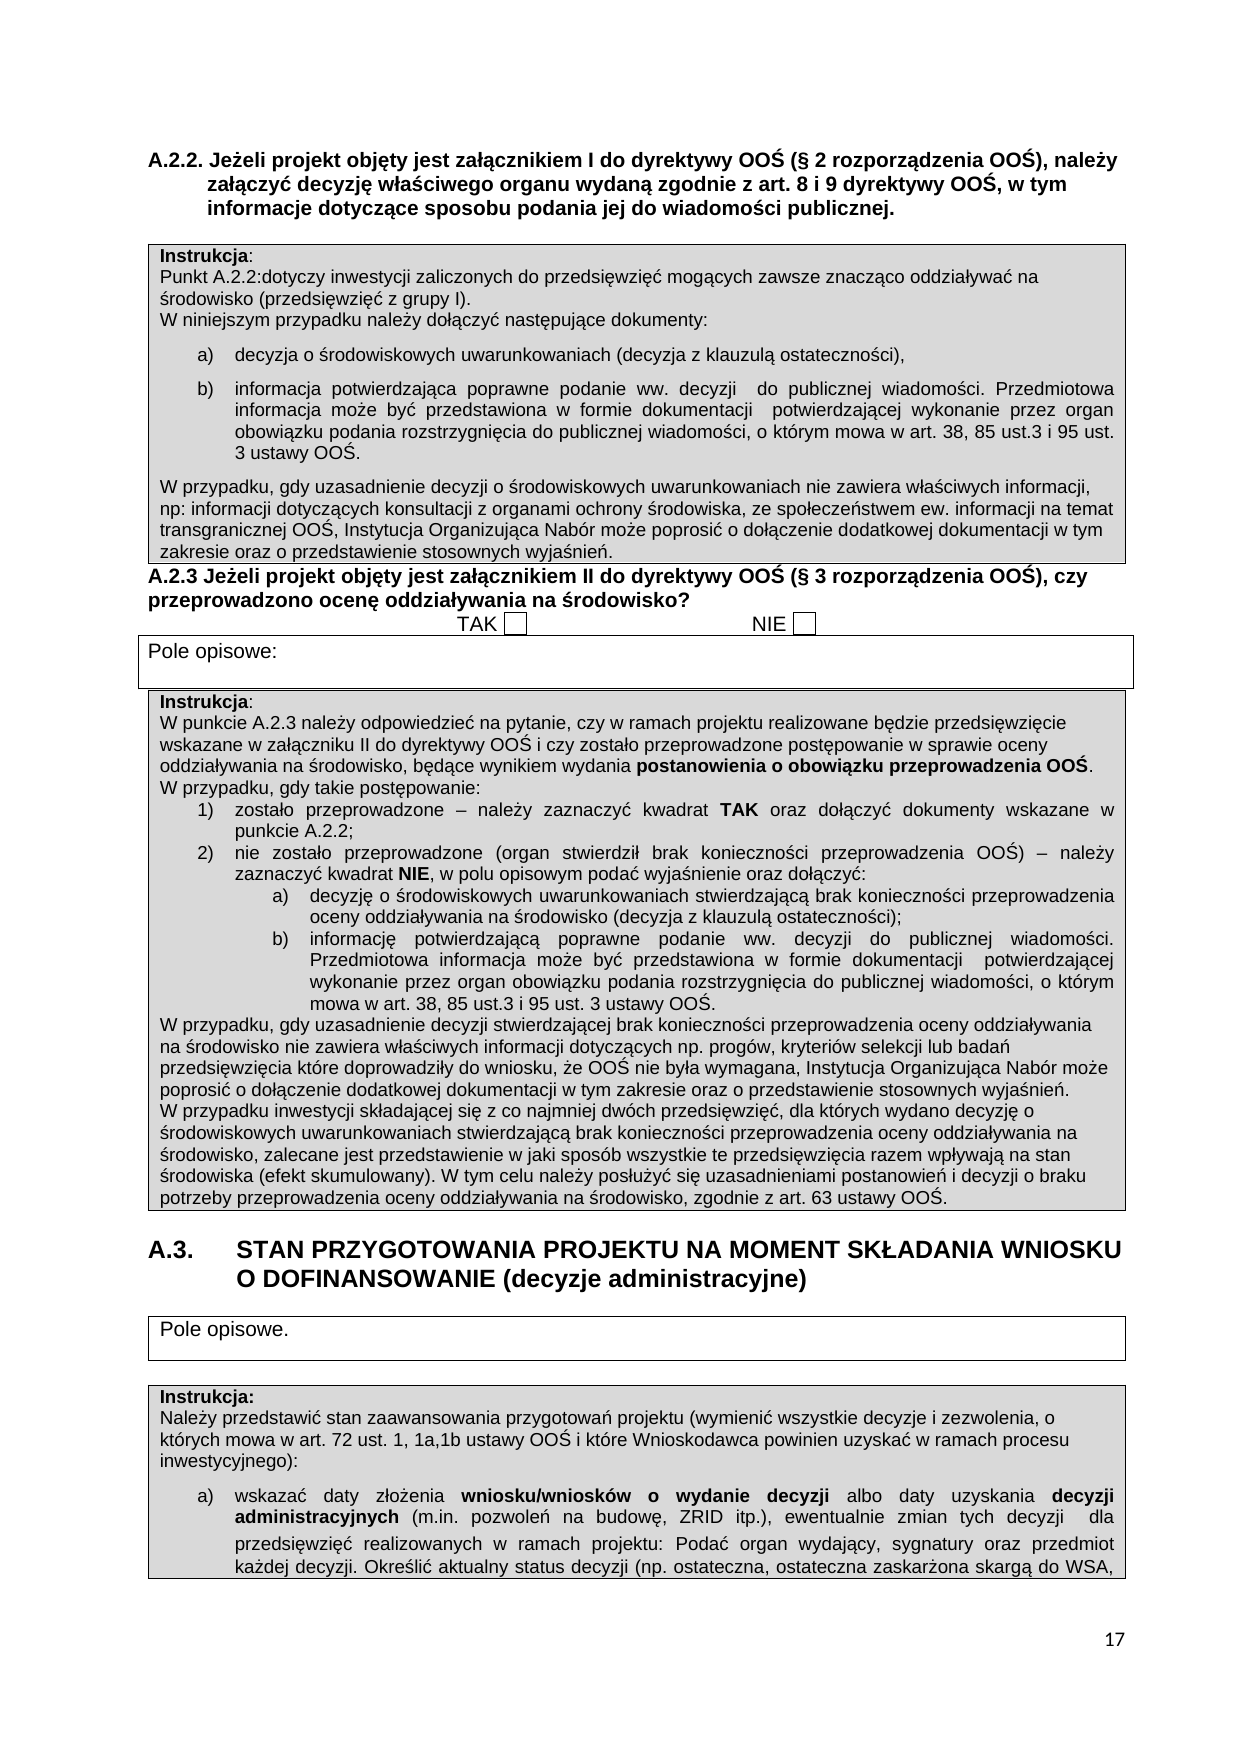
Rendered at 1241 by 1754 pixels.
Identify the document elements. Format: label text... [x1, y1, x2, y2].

text A.3. STAN PRZYGOTOWANIA PROJEKTU NA MOMENT SKŁADANIA WNIOSKU O DOFINANSOWANIE (decyzje administracyjne) [148, 1235, 1125, 1292]
text Pole opisowe: [139, 636, 1133, 662]
table_header Instrukcja: Punkt A.2.2:dotyczy inwestycji zaliczonych do przedsięwzięć mogących zawsze znacząco oddziaływać na środowisko (przedsięwzięć z grupy I). W niniejszym przypadku należy dołączyć następujące dokumenty: decyzja o środowiskowych uwarunkowaniach (decyzja z klauzulą ostateczności), informacja potwierdzająca poprawne podanie ww. decyzji do publicznej wiadomości. Przedmiotowa informacja może być przedstawiona w formie dokumentacji potwierdzającej wykonanie przez organ obowiązku podania rozstrzygnięcia do publicznej wiadomości, o którym mowa w art. 38, 85 ust.3 i 95 ust. 3 ustawy OOŚ. W przypadku, gdy uzasadnienie decyzji o środowiskowych uwarunkowaniach nie zawiera właściwych informacji, np: informacji dotyczących konsultacji z organami ochrony środowiska, ze społeczeństwem ew. informacji na temat transgranicznej OOŚ, Instytucja Organizująca Nabór może poprosić o dołączenie dodatkowej dokumentacji w tym zakresie oraz o przedstawienie stosownych wyjaśnień. [149, 245, 1125, 562]
text TAK NIE [148, 611, 1125, 635]
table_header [149, 1386, 1125, 1578]
table_header Pole opisowe. [149, 1317, 1125, 1359]
text A.2.3 Jeżeli projekt objęty jest załącznikiem II do dyrektywy OOŚ (§ 3 rozporządzenia OOŚ), czy przeprowadzono ocenę oddziaływania na środowisko? [148, 564, 1125, 611]
text A.2.2. Jeżeli projekt objęty jest załącznikiem I do dyrektywy OOŚ (§ 2 rozporządzenia OOŚ), należy załączyć decyzję właściwego organu wydaną zgodnie z art. 8 i 9 dyrektywy OOŚ, w tym informacje dotyczące sposobu podania jej do wiadomości publicznej. [148, 148, 1125, 219]
table_header Instrukcja: W punkcie A.2.3 należy odpowiedzieć na pytanie, czy w ramach projektu realizowane będzie przedsięwzięcie wskazane w załączniku II do dyrektywy OOŚ i czy zostało przeprowadzone postępowanie w sprawie oceny oddziaływania na środowisko, będące wynikiem wydania postanowienia o obowiązku przeprowadzenia OOŚ. W przypadku, gdy takie postępowanie: zostało przeprowadzone – należy zaznaczyć kwadrat TAK oraz dołączyć dokumenty wskazane w punkcie A.2.2; nie zostało przeprowadzone (organ stwierdził brak konieczności przeprowadzenia OOŚ) – należy zaznaczyć kwadrat NIE, w polu opisowym podać wyjaśnienie oraz dołączyć: decyzję o środowiskowych uwarunkowaniach stwierdzającą brak konieczności przeprowadzenia oceny oddziaływania na środowisko (decyzja z klauzulą ostateczności); informację potwierdzającą poprawne podanie ww. decyzji do publicznej wiadomości. Przedmiotowa informacja może być przedstawiona w formie dokumentacji potwierdzającej wykonanie przez organ obowiązku podania rozstrzygnięcia do publicznej wiadomości, o którym mowa w art. 38, 85 ust.3 i 95 ust. 3 ustawy OOŚ. W przypadku, gdy uzasadnienie decyzji stwierdzającej brak konieczności przeprowadzenia oceny oddziaływania na środowisko nie zawiera właściwych informacji dotyczących np. progów, kryteriów selekcji lub badań przedsięwzięcia które doprowadziły do wniosku, że OOŚ nie była wymagana, Instytucja Organizująca Nabór może poprosić o dołączenie dodatkowej dokumentacji w tym zakresie oraz o przedstawienie stosownych wyjaśnień. W przypadku inwestycji składającej się z co najmniej dwóch przedsięwzięć, dla których wydano decyzję o środowiskowych uwarunkowaniach stwierdzającą brak konieczności przeprowadzenia oceny oddziaływania na środowisko, zalecane jest przedstawienie w jaki sposób wszystkie te przedsięwzięcia razem wpływają na stan środowiska (efekt skumulowany). W tym celu należy posłużyć się uzasadnieniami postanowień i decyzji o braku potrzeby przeprowadzenia oceny oddziaływania na środowisko, zgodnie z art. 63 ustawy OOŚ. [149, 691, 1125, 1210]
